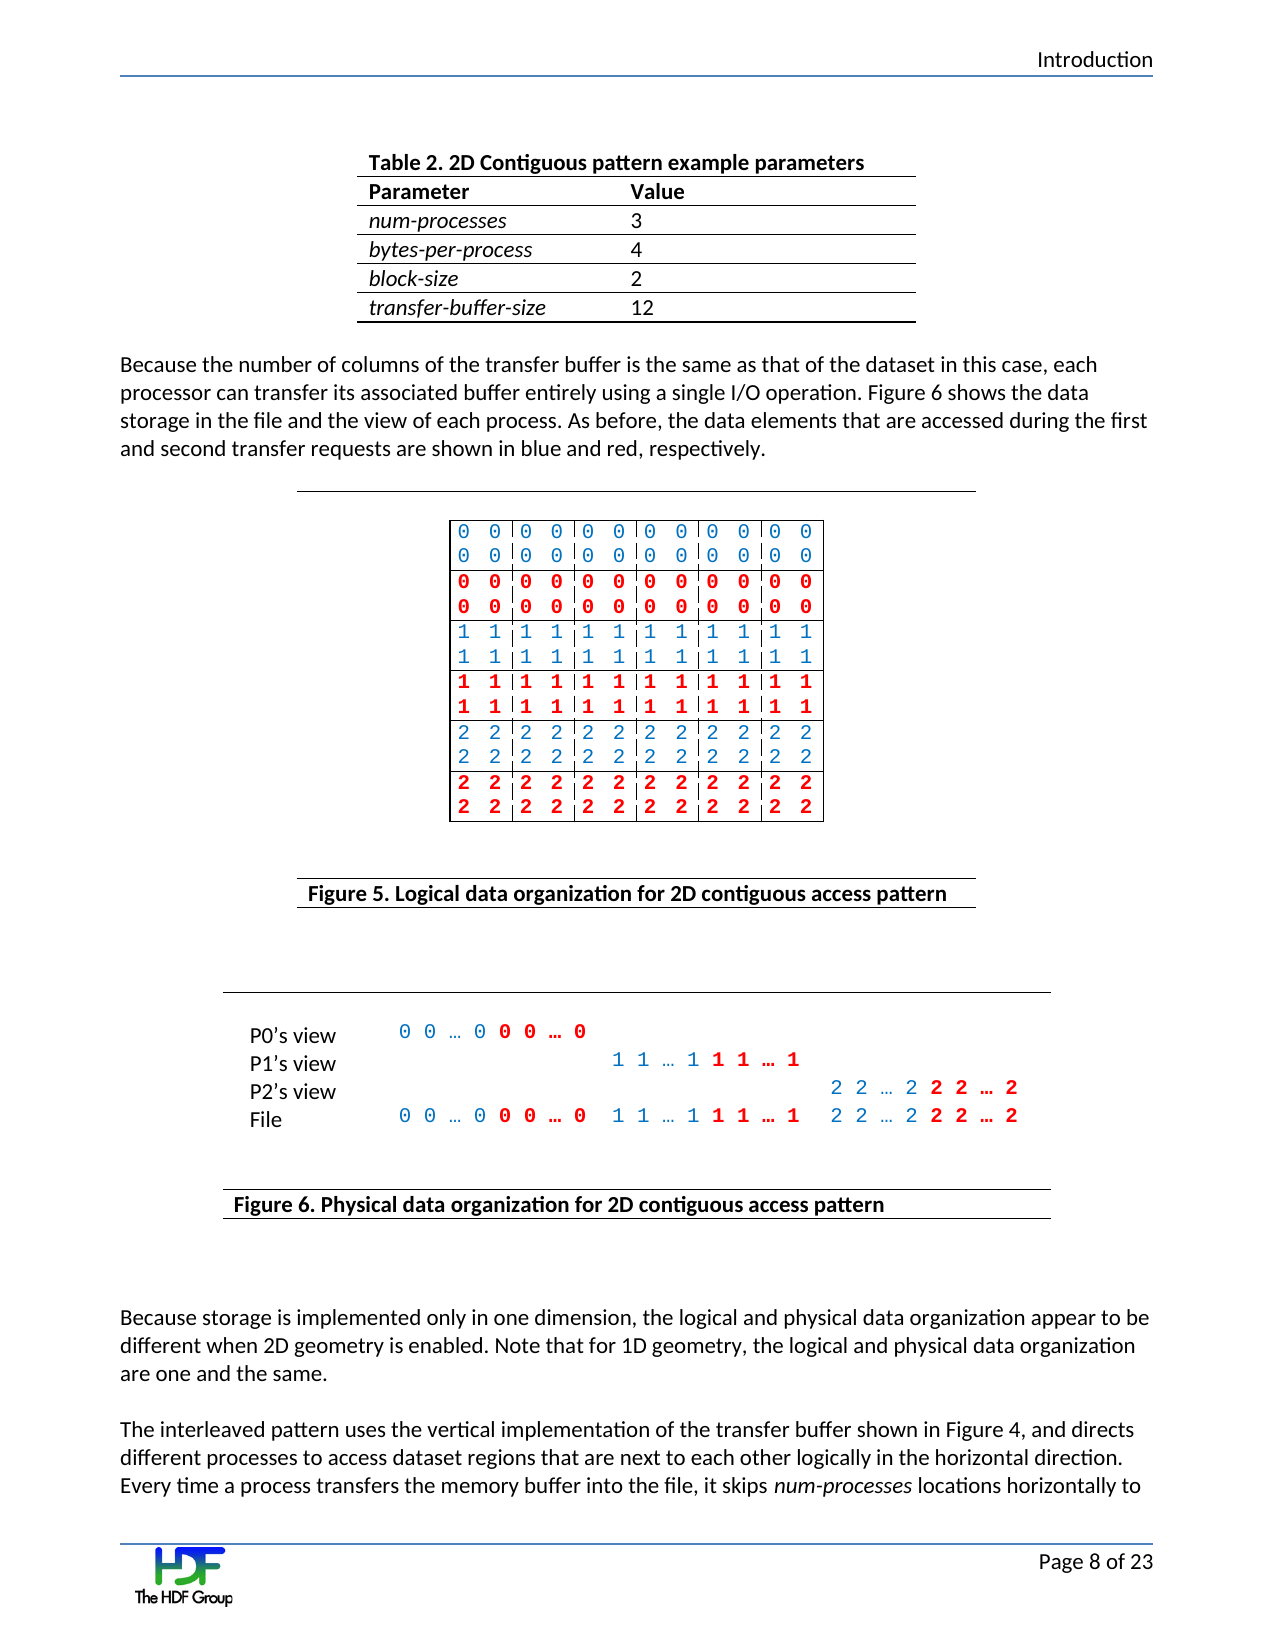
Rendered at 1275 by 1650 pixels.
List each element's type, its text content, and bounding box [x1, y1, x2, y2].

table_header [297, 492, 976, 878]
table_cell Parameter [357, 177, 619, 205]
table_cell block-size [357, 264, 619, 292]
table_header [223, 993, 1051, 1189]
table_cell 3 [619, 206, 916, 234]
table_cell Value [619, 177, 916, 205]
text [120, 1416, 1153, 1499]
table_header Table 2. 2D Contiguous pattern example parameters [357, 148, 916, 176]
table_cell Figure 6. Physical data organization for 2D contiguous access pattern [223, 1190, 1051, 1218]
table_cell transfer-buffer-size [357, 293, 619, 321]
table_cell Figure 5. Logical data organization for 2D contiguous access pattern [297, 879, 976, 907]
text Because the number of columns of the transfer buffer is the same as that of the dataset in this case, each processor can transfer its associated buffer entirely using a single I/O operation. Figure 6 shows the data storage in the file and the view of each process. As before, the data elements that are accessed during the first and second transfer requests are shown in blue and red, respectively. [120, 350, 1153, 462]
table_cell 4 [619, 235, 916, 263]
table_cell bytes-per-process [357, 235, 619, 263]
table_cell 12 [619, 293, 916, 321]
table_cell 2 [619, 264, 916, 292]
text Because storage is implemented only in one dimension, the logical and physical data organization appear to be different when 2D geometry is enabled. Note that for 1D geometry, the logical and physical data organization are one and the same. [120, 1303, 1153, 1387]
table_cell num-processes [357, 206, 619, 234]
picture [135, 1547, 233, 1607]
